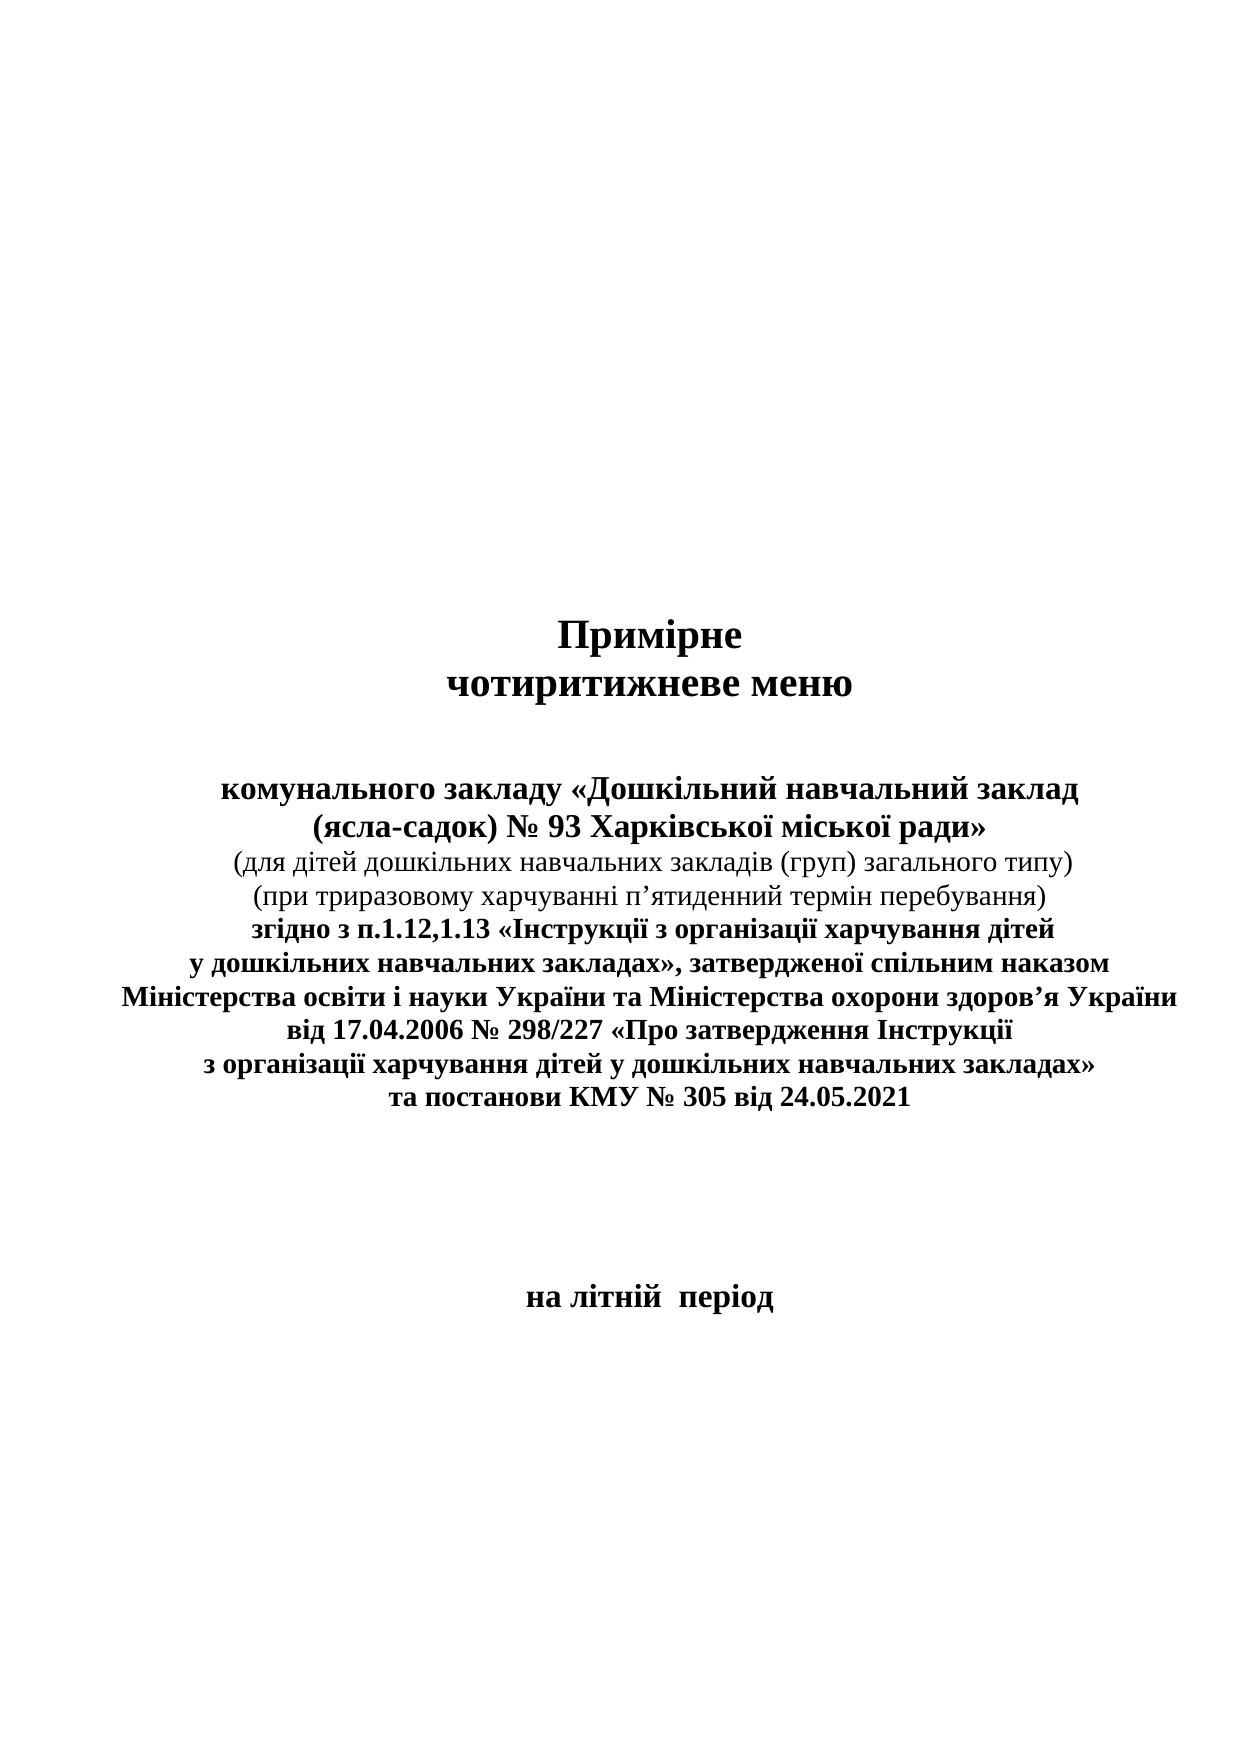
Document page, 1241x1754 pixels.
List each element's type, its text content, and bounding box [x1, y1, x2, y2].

text чотиритижневе меню [118, 658, 1181, 706]
text Примірне [118, 610, 1181, 658]
text на літній період [118, 1276, 1181, 1314]
text (ясла-садок) № 93 Харківської міської ради» [118, 806, 1181, 844]
text згідно з п.1.12,1.13 «Інструкції з організації харчування дітей [118, 912, 1181, 945]
text комунального закладу «Дошкільний навчальний заклад [118, 768, 1181, 806]
text з організації харчування дітей у дошкільних навчальних закладах» [118, 1046, 1181, 1079]
text (для дітей дошкільних навчальних закладів (груп) загального типу) [118, 844, 1181, 878]
text та постанови КМУ № 305 від 24.05.2021 [118, 1079, 1181, 1113]
text у дошкільних навчальних закладах», затвердженої спільним наказом Міністерства освіти і науки України та Міністерства охорони здоров’я України від 17.04.2006 № 298/227 «Про затвердження Інструкції [118, 945, 1181, 1046]
text (при триразовому харчуванні п’ятиденний термін перебування) [118, 878, 1181, 912]
